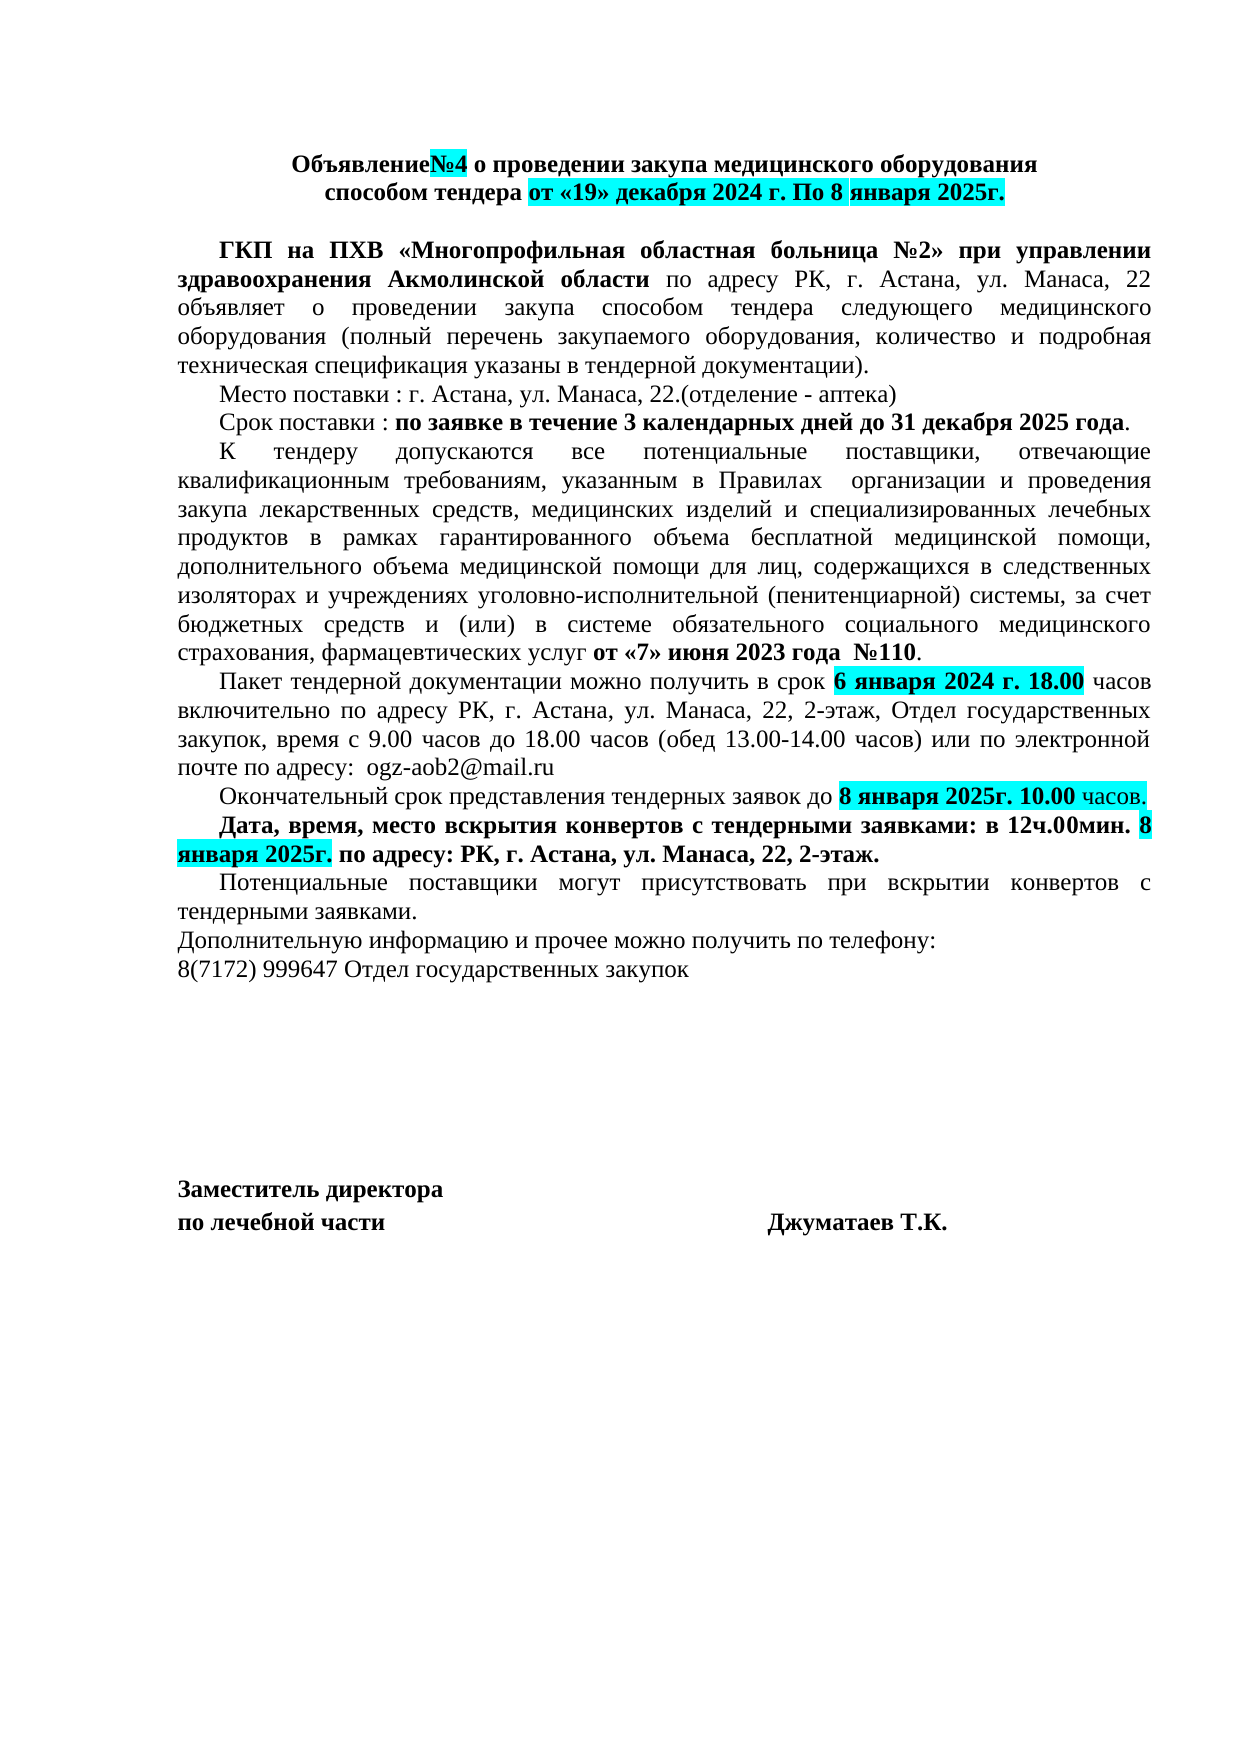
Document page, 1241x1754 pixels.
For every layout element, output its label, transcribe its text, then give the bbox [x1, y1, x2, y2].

text Место поставки : г. Астана, ул. Манаса, 22.(отделение - аптека) [177, 379, 1152, 407]
text К тендеру допускаются все потенциальные поставщики, отвечающие квалификационным требованиям, указанным в Правилах организации и проведения закупа лекарственных средств, медицинских изделий и специализированных лечебных продуктов в рамках гарантированного объема бесплатной медицинской помощи, дополнительного объема медицинской помощи для лиц, содержащихся в следственных изоляторах и учреждениях уголовно-исполнительной (пенитенциарной) системы, за счет бюджетных средств и (или) в системе обязательного социального медицинского страхования, фармацевтических услуг от «7» июня 2023 года №110. [177, 436, 1152, 666]
text ГКП на ПХВ «Многопрофильная областная больница №2» при управлении здравоохранения Акмолинской области по адресу РК, г. Астана, ул. Манаса, 22 объявляет о проведении закупа способом тендера следующего медицинского оборудования (полный перечень закупаемого оборудования, количество и подробная техническая спецификация указаны в тендерной документации). [177, 235, 1152, 379]
text Объявление№4 о проведении закупа медицинского оборудования [177, 149, 430, 177]
text Окончательный срок представления тендерных заявок до 8 января 2025г. 10.00 часов. [177, 781, 839, 810]
text по лечебной части Джуматаев Т.К. [177, 1207, 1152, 1236]
text Объявление№4 о проведении закупа медицинского оборудования [467, 149, 1152, 177]
text Срок поставки : по заявке в течение 3 календарных дней до 31 декабря 2025 года. [177, 407, 1152, 436]
text 8(7172) 999647 Отдел государственных закупок [177, 954, 1152, 982]
text Потенциальные поставщики могут присутствовать при вскрытии конвертов с тендерными заявками. [177, 867, 1152, 925]
text Пакет тендерной документации можно получить в срок 6 января 2024 г. 18.00 часов включительно по адресу РК, г. Астана, ул. Манаса, 22, 2-этаж, Отдел государственных закупок, время с 9.00 часов до 18.00 часов (обед 13.00-14.00 часов) или по электронной почте по адресу: ogz-aob2@mail.ru [177, 666, 1152, 781]
text Дополнительную информацию и прочее можно получить по телефону: [177, 925, 1152, 954]
text Дата, время, место вскрытия конвертов с тендерными заявками: в 12ч.00мин. 8 января 2025г. по адресу: РК, г. Астана, ул. Манаса, 22, 2-этаж. [177, 810, 1152, 867]
text Заместитель директора [177, 1174, 1152, 1202]
text способом тендера от «19» декабря 2024 г. По 8 января 2025г. [177, 177, 1152, 206]
